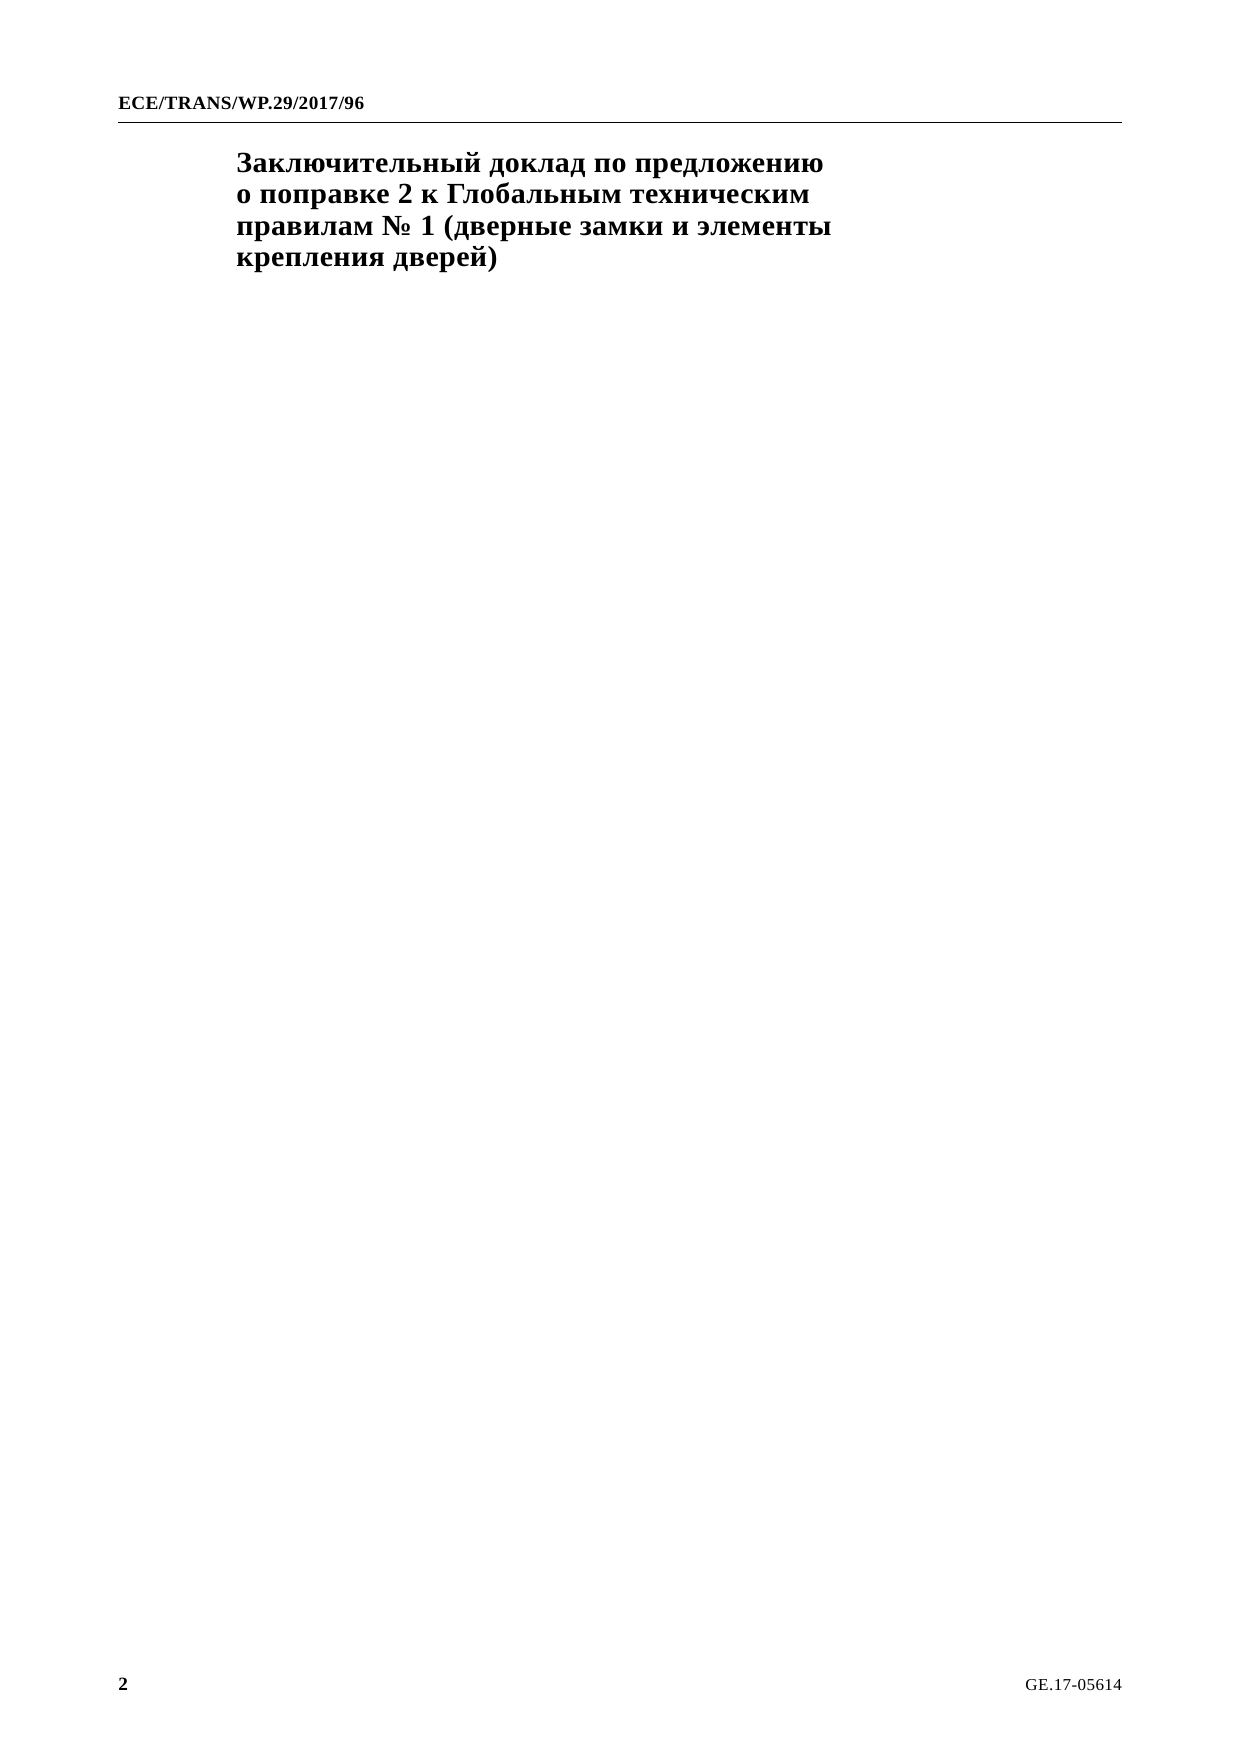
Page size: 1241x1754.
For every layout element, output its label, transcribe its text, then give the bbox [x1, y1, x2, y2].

text Заключительный доклад по предложению о поправке 2 к Глобальным техническим правилам № 1 (дверные замки и элементы крепления дверей) [118, 148, 1004, 273]
